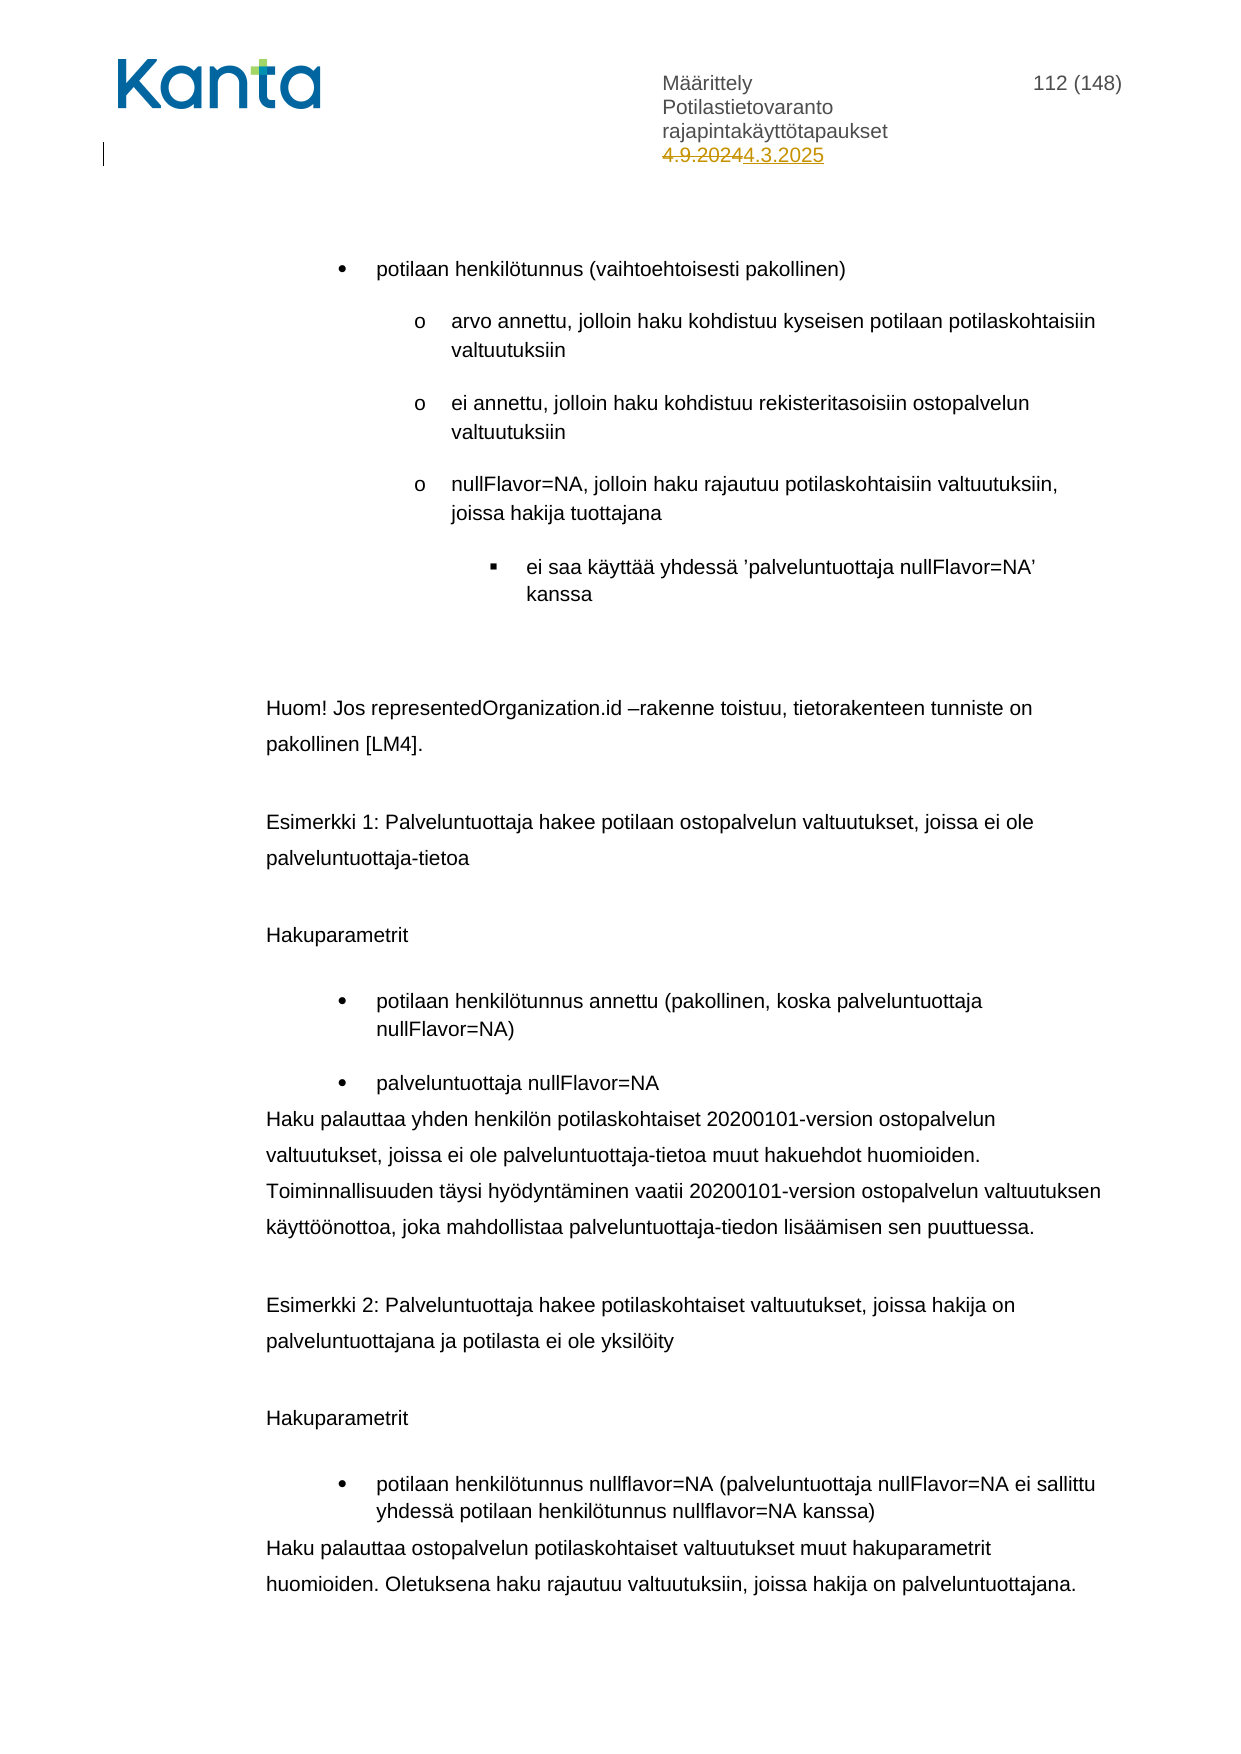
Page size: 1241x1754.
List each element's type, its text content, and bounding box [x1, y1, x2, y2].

picture [118, 59, 321, 109]
text Hakuparametrit [266, 923, 1107, 947]
list ei saa käyttää yhdessä ’palveluntuottaja nullFlavor=NA’ kanssa [489, 552, 1107, 606]
text Esimerkki 1: Palveluntuottaja hakee potilaan ostopalvelun valtuutukset, joissa ei ole palveluntuottaja-tietoa [266, 810, 1107, 869]
text Haku palauttaa yhden henkilön potilaskohtaiset 20200101-version ostopalvelun valtuutukset, joissa ei ole palveluntuottaja-tietoa muut hakuehdot huomioiden. Toiminnallisuuden täysi hyödyntäminen vaatii 20200101-version ostopalvelun valtuutuksen käyttöönottoa, joka mahdollistaa palveluntuottaja-tiedon lisäämisen sen puuttuessa. [266, 1107, 1107, 1239]
list palveluntuottaja nullFlavor=NA [339, 1067, 1107, 1094]
list nullFlavor=NA, jolloin haku rajautuu potilaskohtaisiin valtuutuksiin, joissa hakija tuottajana [414, 471, 1107, 525]
text Esimerkki 2: Palveluntuottaja hakee potilaskohtaiset valtuutukset, joissa hakija on palveluntuottajana ja potilasta ei ole yksilöity [266, 1292, 1107, 1352]
list potilaan henkilötunnus annettu (pakollinen, koska palveluntuottaja nullFlavor=NA) [339, 986, 1107, 1040]
list arvo annettu, jolloin haku kohdistuu kyseisen potilaan potilaskohtaisiin valtuutuksiin [414, 308, 1107, 362]
list potilaan henkilötunnus (vaihtoehtoisesti pakollinen) [339, 254, 1107, 281]
list potilaan henkilötunnus nullflavor=NA (palveluntuottaja nullFlavor=NA ei sallittu yhdessä potilaan henkilötunnus nullflavor=NA kanssa) [339, 1469, 1107, 1523]
text Huom! Jos representedOrganization.id –rakenne toistuu, tietorakenteen tunniste on pakollinen [LM4]. [266, 696, 1107, 756]
list ei annettu, jolloin haku kohdistuu rekisteritasoisiin ostopalvelun valtuutuksiin [414, 389, 1107, 443]
text Haku palauttaa ostopalvelun potilaskohtaiset valtuutukset muut hakuparametrit huomioiden. Oletuksena haku rajautuu valtuutuksiin, joissa hakija on palveluntuottajana. [266, 1536, 1107, 1596]
text Hakuparametrit [266, 1406, 1107, 1430]
